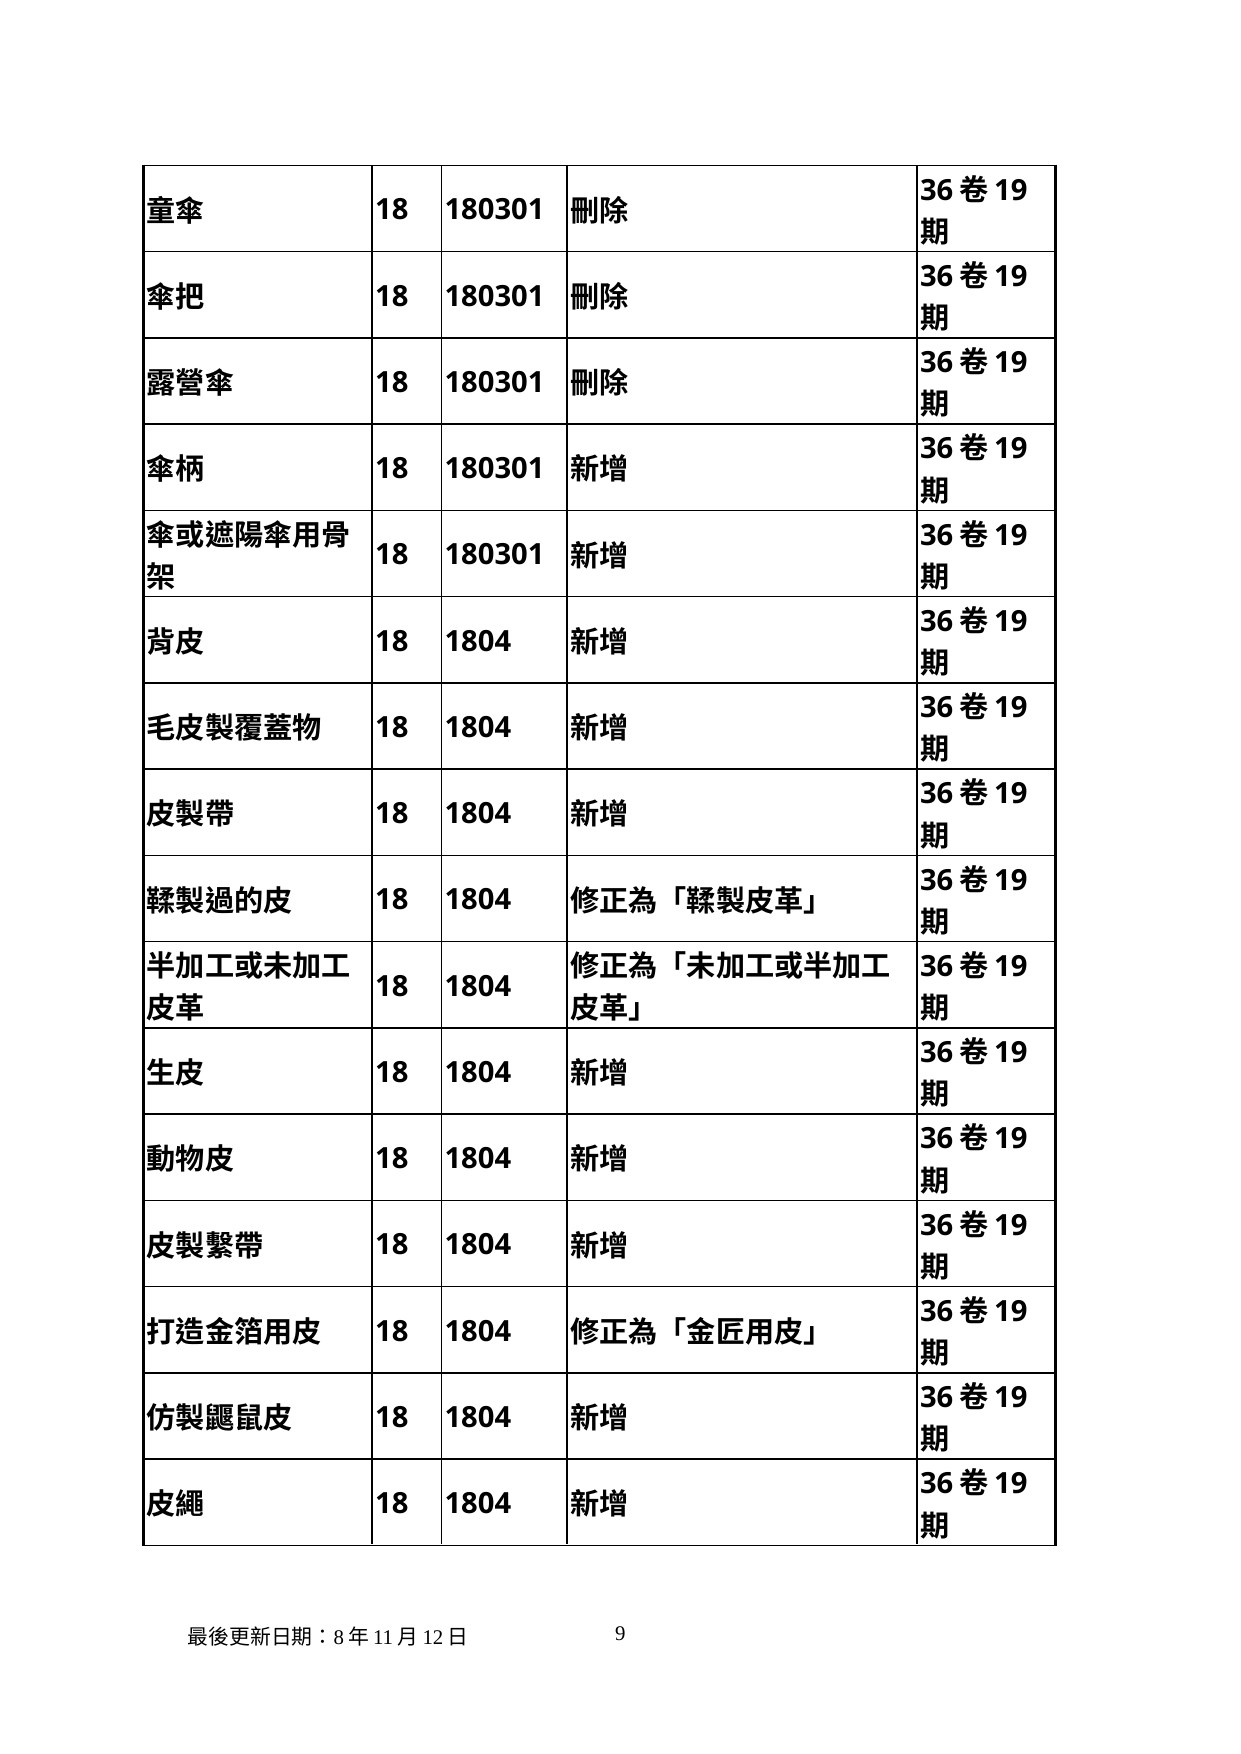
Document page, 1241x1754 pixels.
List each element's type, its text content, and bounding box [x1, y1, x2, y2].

table_cell 36卷19期 [918, 252, 1054, 337]
table_cell 18 [373, 252, 441, 337]
table_cell 皮製帶 [145, 770, 371, 854]
table_cell 180301 [442, 252, 566, 337]
table_cell 18 [373, 1287, 441, 1372]
table_cell 18 [373, 339, 441, 423]
table_cell 1804 [442, 684, 566, 768]
table_cell 修正為「鞣製皮革」 [568, 856, 916, 941]
table_cell 36卷19期 [918, 166, 1054, 251]
table_cell 1804 [442, 1201, 566, 1286]
table_cell 背皮 [145, 597, 371, 682]
table_cell 18 [373, 511, 441, 596]
table_cell 新增 [568, 1115, 916, 1199]
table_cell 傘把 [145, 252, 371, 337]
table_cell 36卷19期 [918, 856, 1054, 941]
table_cell 180301 [442, 425, 566, 509]
table_cell 1804 [442, 1287, 566, 1372]
table_cell 18 [373, 1460, 441, 1544]
table_cell 180301 [442, 166, 566, 251]
table_cell 修正為「未加工或半加工皮革」 [568, 942, 916, 1027]
table_cell 新增 [568, 1374, 916, 1458]
table_cell 18 [373, 597, 441, 682]
table_cell 新增 [568, 684, 916, 768]
table_cell 1804 [442, 1115, 566, 1199]
table_cell 傘柄 [145, 425, 371, 509]
table_cell 1804 [442, 597, 566, 682]
table_cell 鞣製過的皮 [145, 856, 371, 941]
table_cell 36卷19期 [918, 1029, 1054, 1113]
table_cell 刪除 [568, 339, 916, 423]
table_cell 36卷19期 [918, 1374, 1054, 1458]
table_cell 刪除 [568, 166, 916, 251]
table_cell 新增 [568, 1029, 916, 1113]
table_cell 36卷19期 [918, 425, 1054, 509]
table_cell 18 [373, 1374, 441, 1458]
table_cell 36卷19期 [918, 942, 1054, 1027]
table_cell 仿製鼴鼠皮 [145, 1374, 371, 1458]
table_cell 修正為「金匠用皮」 [568, 1287, 916, 1372]
table_cell 18 [373, 770, 441, 854]
table_cell 刪除 [568, 252, 916, 337]
table_cell 36卷19期 [918, 770, 1054, 854]
table_cell 36卷19期 [918, 339, 1054, 423]
table_cell 新增 [568, 511, 916, 596]
table_cell 18 [373, 942, 441, 1027]
table_cell 18 [373, 1201, 441, 1286]
table_cell 1804 [442, 942, 566, 1027]
table_cell 毛皮製覆蓋物 [145, 684, 371, 768]
table_cell 新增 [568, 1460, 916, 1544]
table_cell 新增 [568, 770, 916, 854]
table_cell 18 [373, 1115, 441, 1199]
table_cell 皮繩 [145, 1460, 371, 1544]
table_cell 1804 [442, 856, 566, 941]
table_cell 180301 [442, 339, 566, 423]
table_cell 180301 [442, 511, 566, 596]
table_cell 打造金箔用皮 [145, 1287, 371, 1372]
table_cell 36卷19期 [918, 1115, 1054, 1199]
table_cell 動物皮 [145, 1115, 371, 1199]
table_cell 1804 [442, 1029, 566, 1113]
table_cell 1804 [442, 1460, 566, 1544]
table_cell 36卷19期 [918, 1287, 1054, 1372]
table_cell 36卷19期 [918, 1201, 1054, 1286]
table_cell 36卷19期 [918, 1460, 1054, 1544]
table_cell 36卷19期 [918, 511, 1054, 596]
table_cell 半加工或未加工皮革 [145, 942, 371, 1027]
table_cell 18 [373, 425, 441, 509]
table_cell 新增 [568, 597, 916, 682]
table_cell 18 [373, 856, 441, 941]
table_cell 新增 [568, 425, 916, 509]
table_cell 1804 [442, 770, 566, 854]
table_cell 18 [373, 684, 441, 768]
table_cell 露營傘 [145, 339, 371, 423]
table_cell 36卷19期 [918, 597, 1054, 682]
table_cell 皮製繫帶 [145, 1201, 371, 1286]
table_cell 18 [373, 1029, 441, 1113]
table_cell 18 [373, 166, 441, 251]
table_cell 36卷19期 [918, 684, 1054, 768]
table_cell 1804 [442, 1374, 566, 1458]
table_cell 傘或遮陽傘用骨架 [145, 511, 371, 596]
table_cell 生皮 [145, 1029, 371, 1113]
table_cell 新增 [568, 1201, 916, 1286]
table_cell 童傘 [145, 166, 371, 251]
